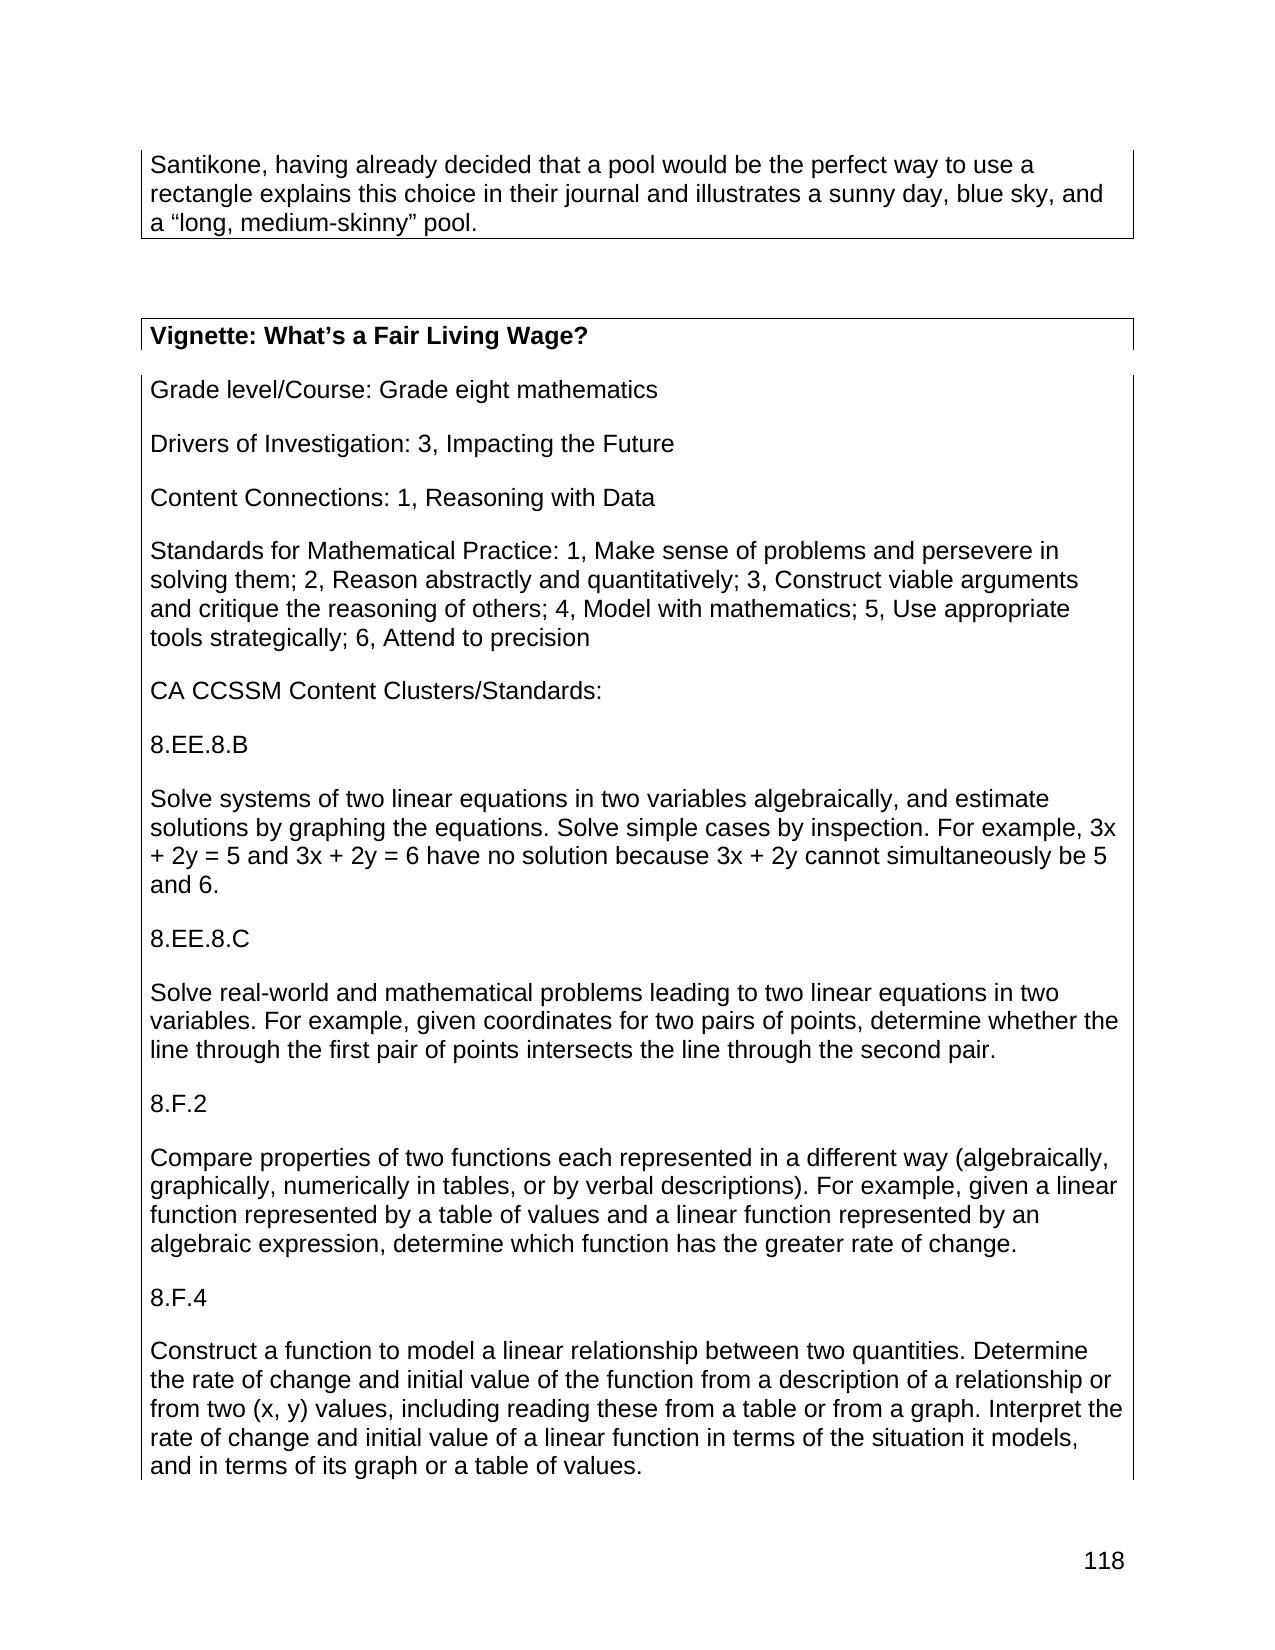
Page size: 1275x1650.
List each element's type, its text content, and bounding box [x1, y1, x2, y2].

text Santikone, having already decided that a pool would be the perfect way to use a rectangle explains this choice in their journal and illustrates a sunny day, blue sky, and a “long, medium-skinny” pool. [142, 150, 1133, 238]
text Solve real-world and mathematical problems leading to two linear equations in two variables. For example, given coordinates for two pairs of points, determine whether the line through the first pair of points intersects the line through the second pair. [142, 977, 1133, 1064]
text Compare properties of two functions each represented in a different way (algebraically, graphically, numerically in tables, or by verbal descriptions). For example, given a linear function represented by a table of values and a linear function represented by an algebraic expression, determine which function has the greater rate of change. [142, 1142, 1133, 1257]
text Standards for Mathematical Practice: 1, Make sense of problems and persevere in solving them; 2, Reason abstractly and quantitatively; 3, Construct viable arguments and critique the reasoning of others; 4, Model with mathematics; 5, Use appropriate tools strategically; 6, Attend to precision [142, 536, 1133, 651]
text Construct a function to model a linear relationship between two quantities. Determine the rate of change and initial value of the function from a description of a relationship or from two (x, y) values, including reading these from a table or from a graph. Interpret the rate of change and initial value of a linear function in terms of the situation it models, and in terms of its graph or a table of values. [142, 1336, 1133, 1480]
text Grade level/Course: Grade eight mathematics [142, 375, 1133, 404]
text CA CCSSM Content Clusters/Standards: [142, 676, 1133, 705]
text 8.EE.8.C [142, 924, 1133, 952]
text 8.EE.8.B [142, 730, 1133, 759]
subtitle Vignette: What’s a Fair Living Wage? [142, 319, 1133, 350]
text Content Connections: 1, Reasoning with Data [142, 482, 1133, 511]
text Drivers of Investigation: 3, Impacting the Future [142, 429, 1133, 457]
text Solve systems of two linear equations in two variables algebraically, and estimate solutions by graphing the equations. Solve simple cases by inspection. For example, 3x + 2y = 5 and 3x + 2y = 6 have no solution because 3x + 2y cannot simultaneously be 5 and 6. [142, 784, 1133, 899]
text 8.F.4 [142, 1282, 1133, 1311]
text 8.F.2 [142, 1089, 1133, 1117]
